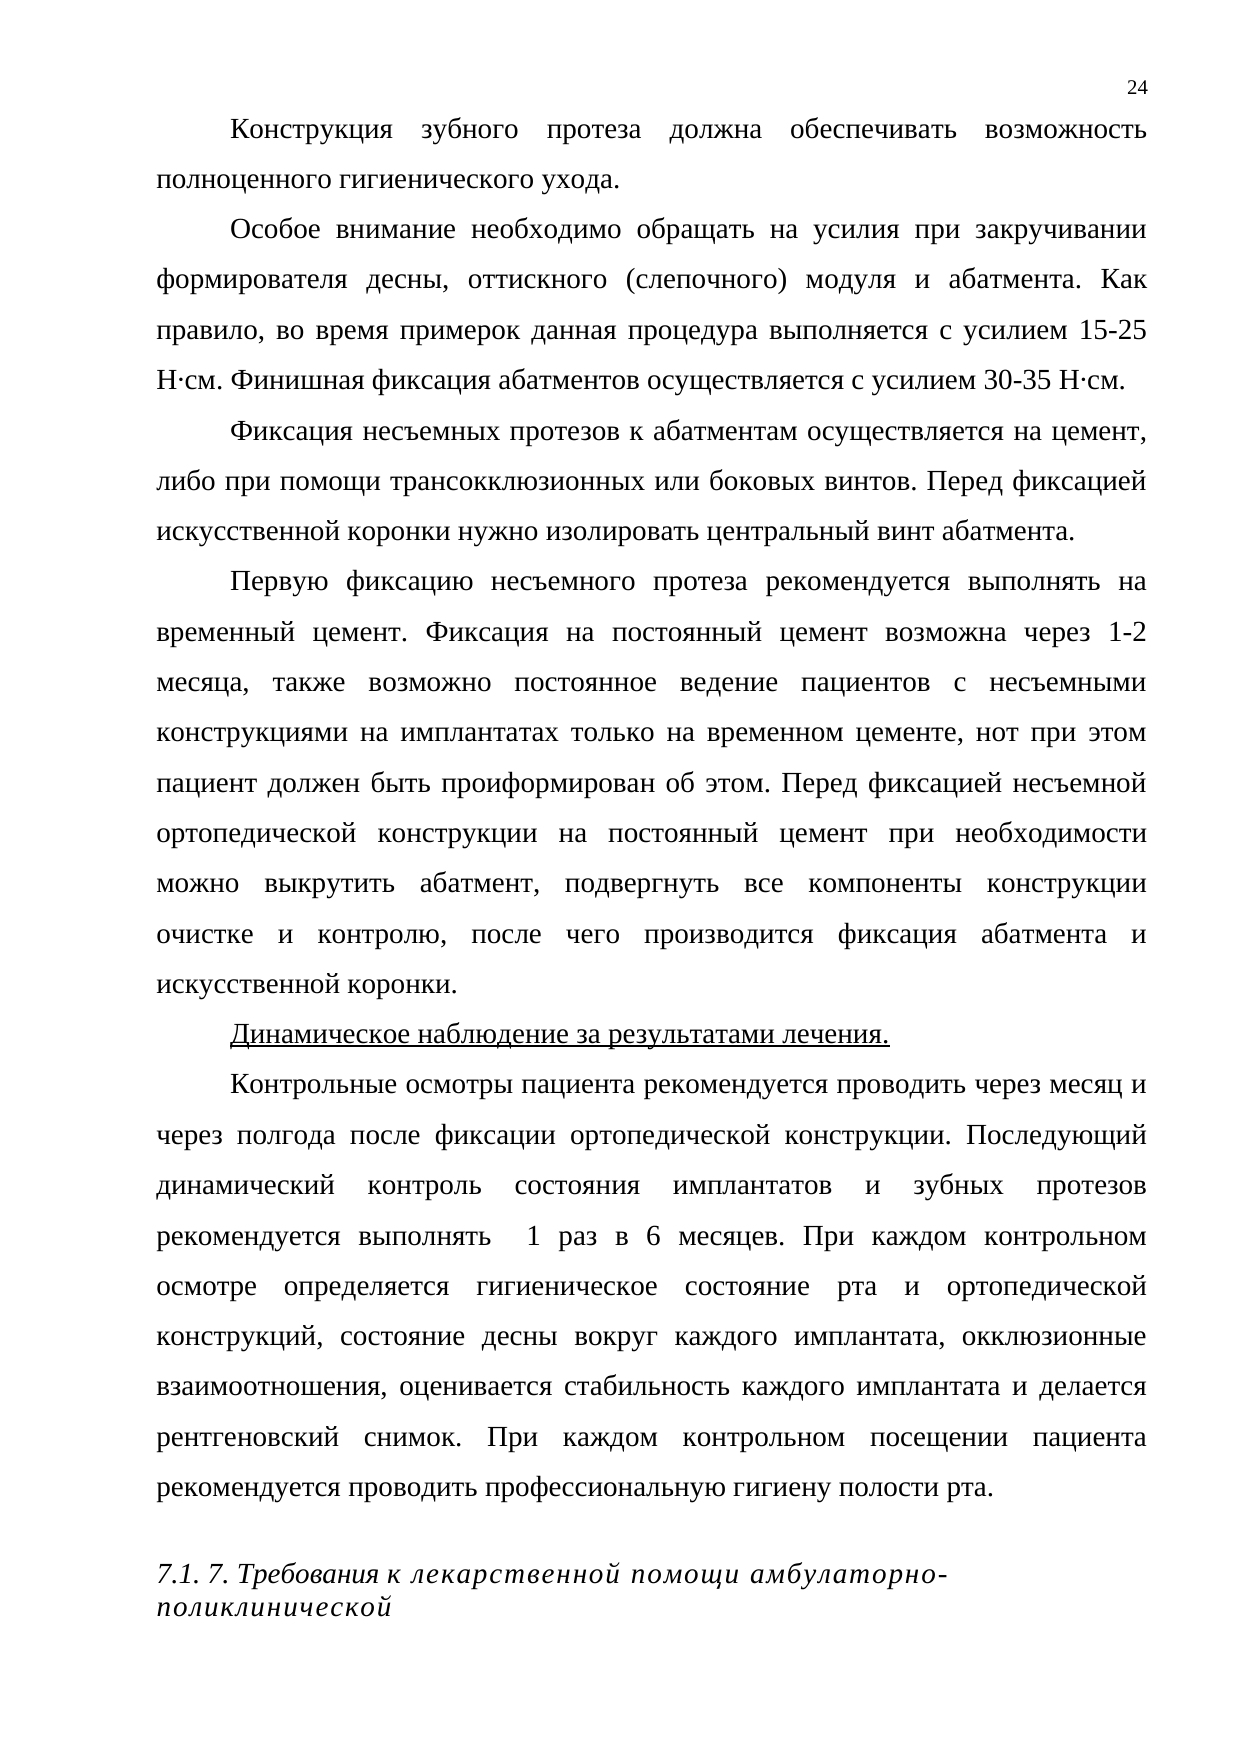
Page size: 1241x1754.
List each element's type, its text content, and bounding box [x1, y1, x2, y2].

text Динамическое наблюдение за результатами лечения. [156, 1016, 1148, 1050]
text Первую фиксацию несъемного протеза рекомендуется выполнять на временный цемент. Фиксация на постоянный цемент возможна через 1-2 месяца, также возможно постоянное ведение пациентов с несъемными конструкциями на имплантатах только на временном цементе, нот при этом пациент должен быть проиформирован об этом. Перед фиксацией несъемной ортопедической конструкции на постоянный цемент при необходимости можно выкрутить абатмент, подвергнуть все компоненты конструкции очистке и контролю, после чего производится фиксация абатмента и искусственной коронки. [156, 563, 1148, 999]
text Особое внимание необходимо обращать на усилия при закручивании формирователя десны, оттискного (слепочного) модуля и абатмента. Как правило, во время примерок данная процедура выполняется с усилием 15-25 Н∙см. Финишная фиксация абатментов осуществляется с усилием 30-35 Н∙см. [156, 211, 1148, 396]
text Контрольные осмотры пациента рекомендуется проводить через месяц и через полгода после фиксации ортопедической конструкции. Последующий динамический контроль состояния имплантатов и зубных протезов рекомендуется выполнять 1 раз в 6 месяцев. При каждом контрольном осмотре определяется гигиеническое состояние рта и ортопедической конструкций, состояние десны вокруг каждого имплантата, окклюзионные взаимоотношения, оценивается стабильность каждого имплантата и делается рентгеновский снимок. При каждом контрольном посещении пациента рекомендуется проводить профессиональную гигиену полости рта. [156, 1067, 1148, 1503]
text Фиксация несъемных протезов к абатментам осуществляется на цемент, либо при помощи трансокклюзионных или боковых винтов. Перед фиксацией искусственной коронки нужно изолировать центральный винт абатмента. [156, 413, 1148, 547]
text 7.1. 7. Требования к лекарственной помощи амбулаторно-поликлинической [156, 1556, 1148, 1623]
text Конструкция зубного протеза должна обеспечивать возможность полноценного гигиенического ухода. [156, 111, 1148, 194]
